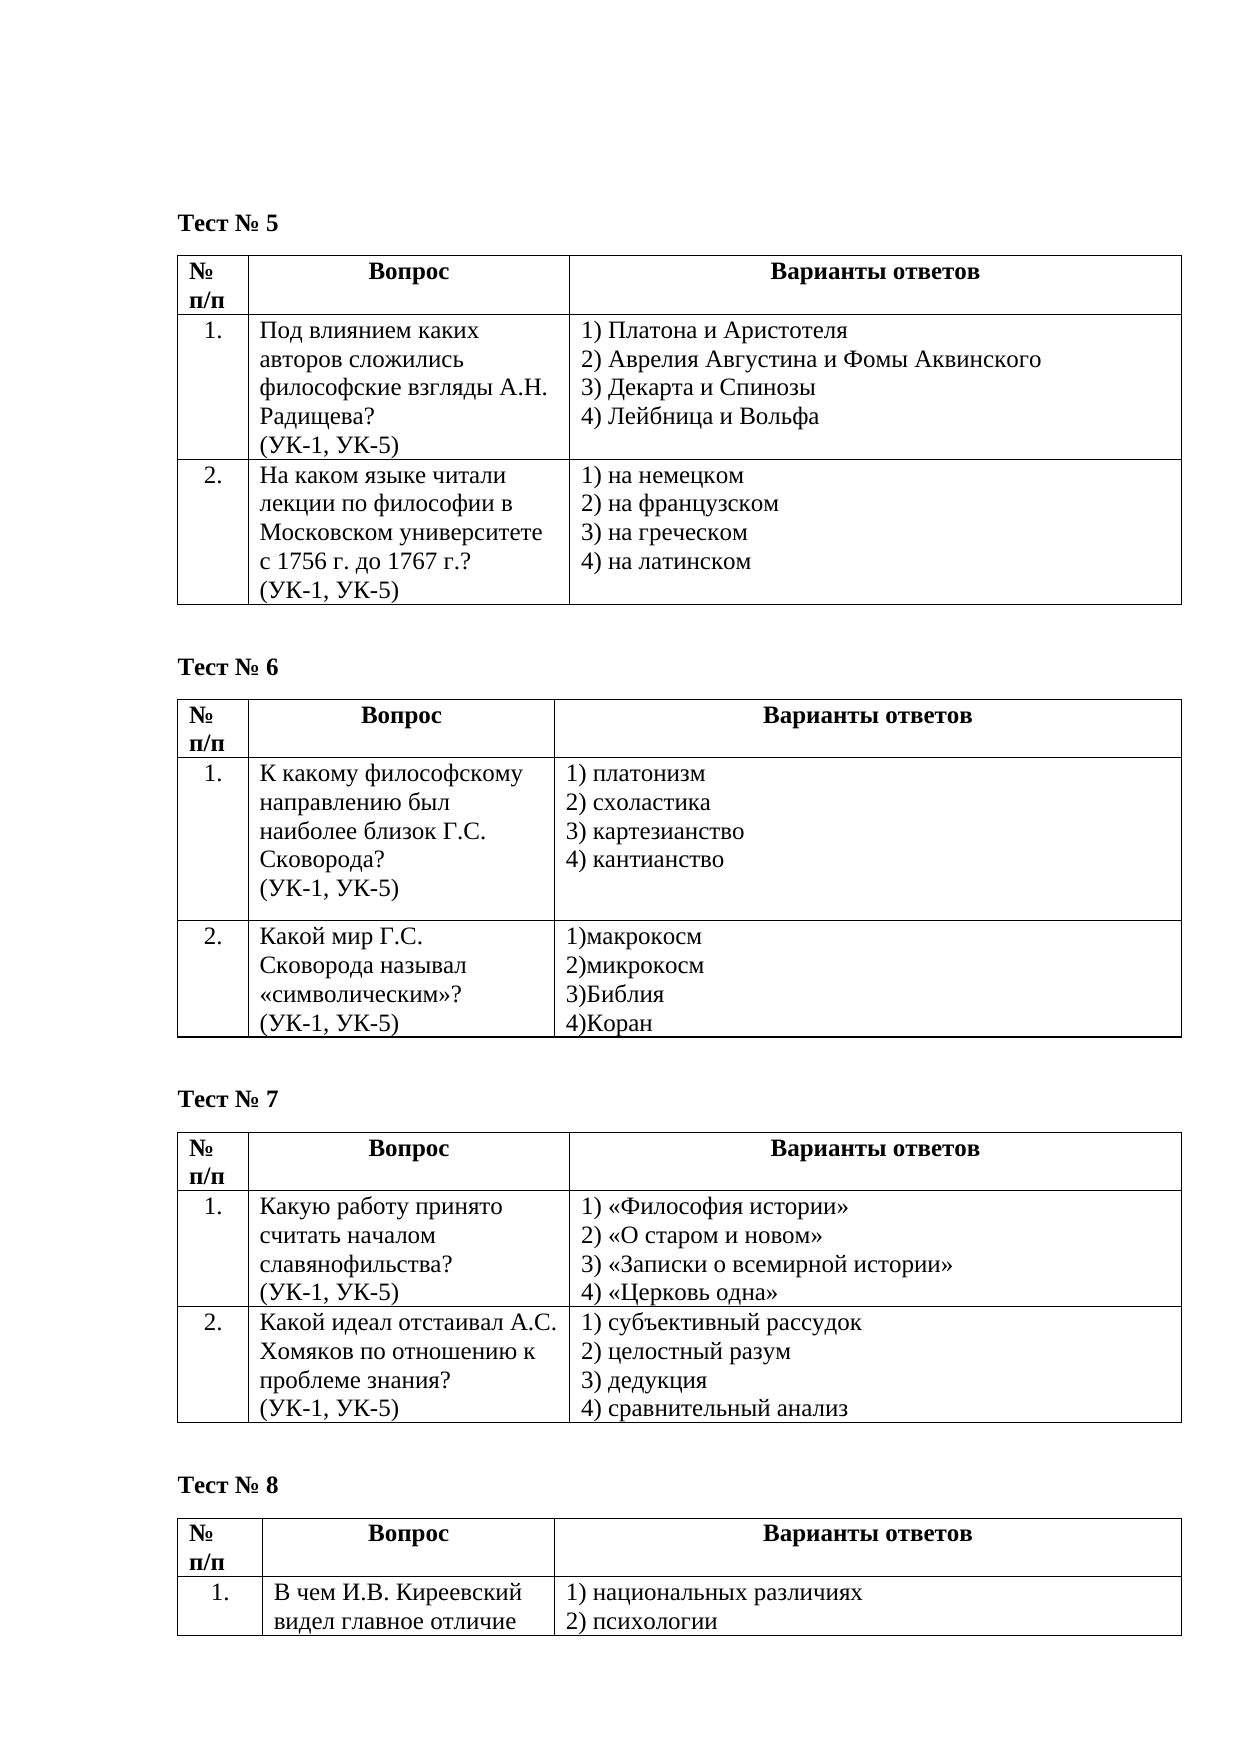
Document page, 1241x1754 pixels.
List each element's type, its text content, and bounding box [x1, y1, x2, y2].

table_cell 1) Платона и Аристотеля 2) Аврелия Августина и Фомы Аквинского 3) Декарта и Спинозы 4) Лейбница и Вольфа [570, 315, 1181, 459]
text Тест № 8 [177, 1470, 1152, 1499]
table_header № п/п [178, 700, 248, 757]
table_header № п/п [178, 256, 248, 314]
table_cell 1) «Философия истории» 2) «О старом и новом» 3) «Записки о всемирной истории» 4) «Церковь одна» [570, 1191, 1181, 1306]
table_cell 1. [178, 758, 248, 920]
table_cell К какому философскому направлению был наиболее близок Г.С. Сковорода? (УК-1, УК-5) [249, 758, 554, 920]
table_cell 1. [178, 315, 248, 459]
text Тест № 6 [177, 652, 1152, 680]
table_header Варианты ответов [570, 256, 1181, 314]
text Тест № 7 [177, 1084, 1152, 1113]
table_header Вопрос [263, 1519, 554, 1576]
text Тест № 5 [177, 208, 1152, 237]
table_cell 1)макрокосм 2)микрокосм 3)Библия 4)Коран [555, 921, 1181, 1036]
table_cell 1. [178, 1191, 248, 1306]
table_header Варианты ответов [570, 1133, 1181, 1190]
table_cell 2. [178, 1307, 248, 1422]
table_cell 2. [178, 921, 248, 1036]
table_cell На каком языке читали лекции по философии в Московском университете с 1756 г. до 1767 г.? (УК-1, УК-5) [249, 460, 569, 603]
table_cell 2. [178, 460, 248, 603]
table_header Вопрос [249, 700, 554, 757]
table_header Вопрос [249, 256, 569, 314]
table_cell Какую работу принято считать началом славянофильства? (УК-1, УК-5) [249, 1191, 569, 1306]
table_header № п/п [178, 1519, 262, 1576]
table_cell Под влиянием каких авторов сложились философские взгляды А.Н. Радищева? (УК-1, УК-5) [249, 315, 569, 459]
table_header Вопрос [249, 1133, 569, 1190]
table_cell Какой идеал отстаивал А.С. Хомяков по отношению к проблеме знания? (УК-1, УК-5) [249, 1307, 569, 1422]
table_header № п/п [178, 1133, 248, 1190]
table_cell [555, 1577, 1181, 1634]
table_cell 1) платонизм 2) схоластика 3) картезианство 4) кантианство [555, 758, 1181, 920]
table_cell Какой мир Г.С. Сковорода называл «символическим»? (УК-1, УК-5) [249, 921, 554, 1036]
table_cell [263, 1577, 554, 1634]
table_cell 1) на немецком 2) на французском 3) на греческом 4) на латинском [570, 460, 1181, 603]
table_header Варианты ответов [555, 1519, 1181, 1576]
table_cell 1. [178, 1577, 262, 1634]
table_header Варианты ответов [555, 700, 1181, 757]
table_cell 1) субъективный рассудок 2) целостный разум 3) дедукция 4) сравнительный анализ [570, 1307, 1181, 1422]
